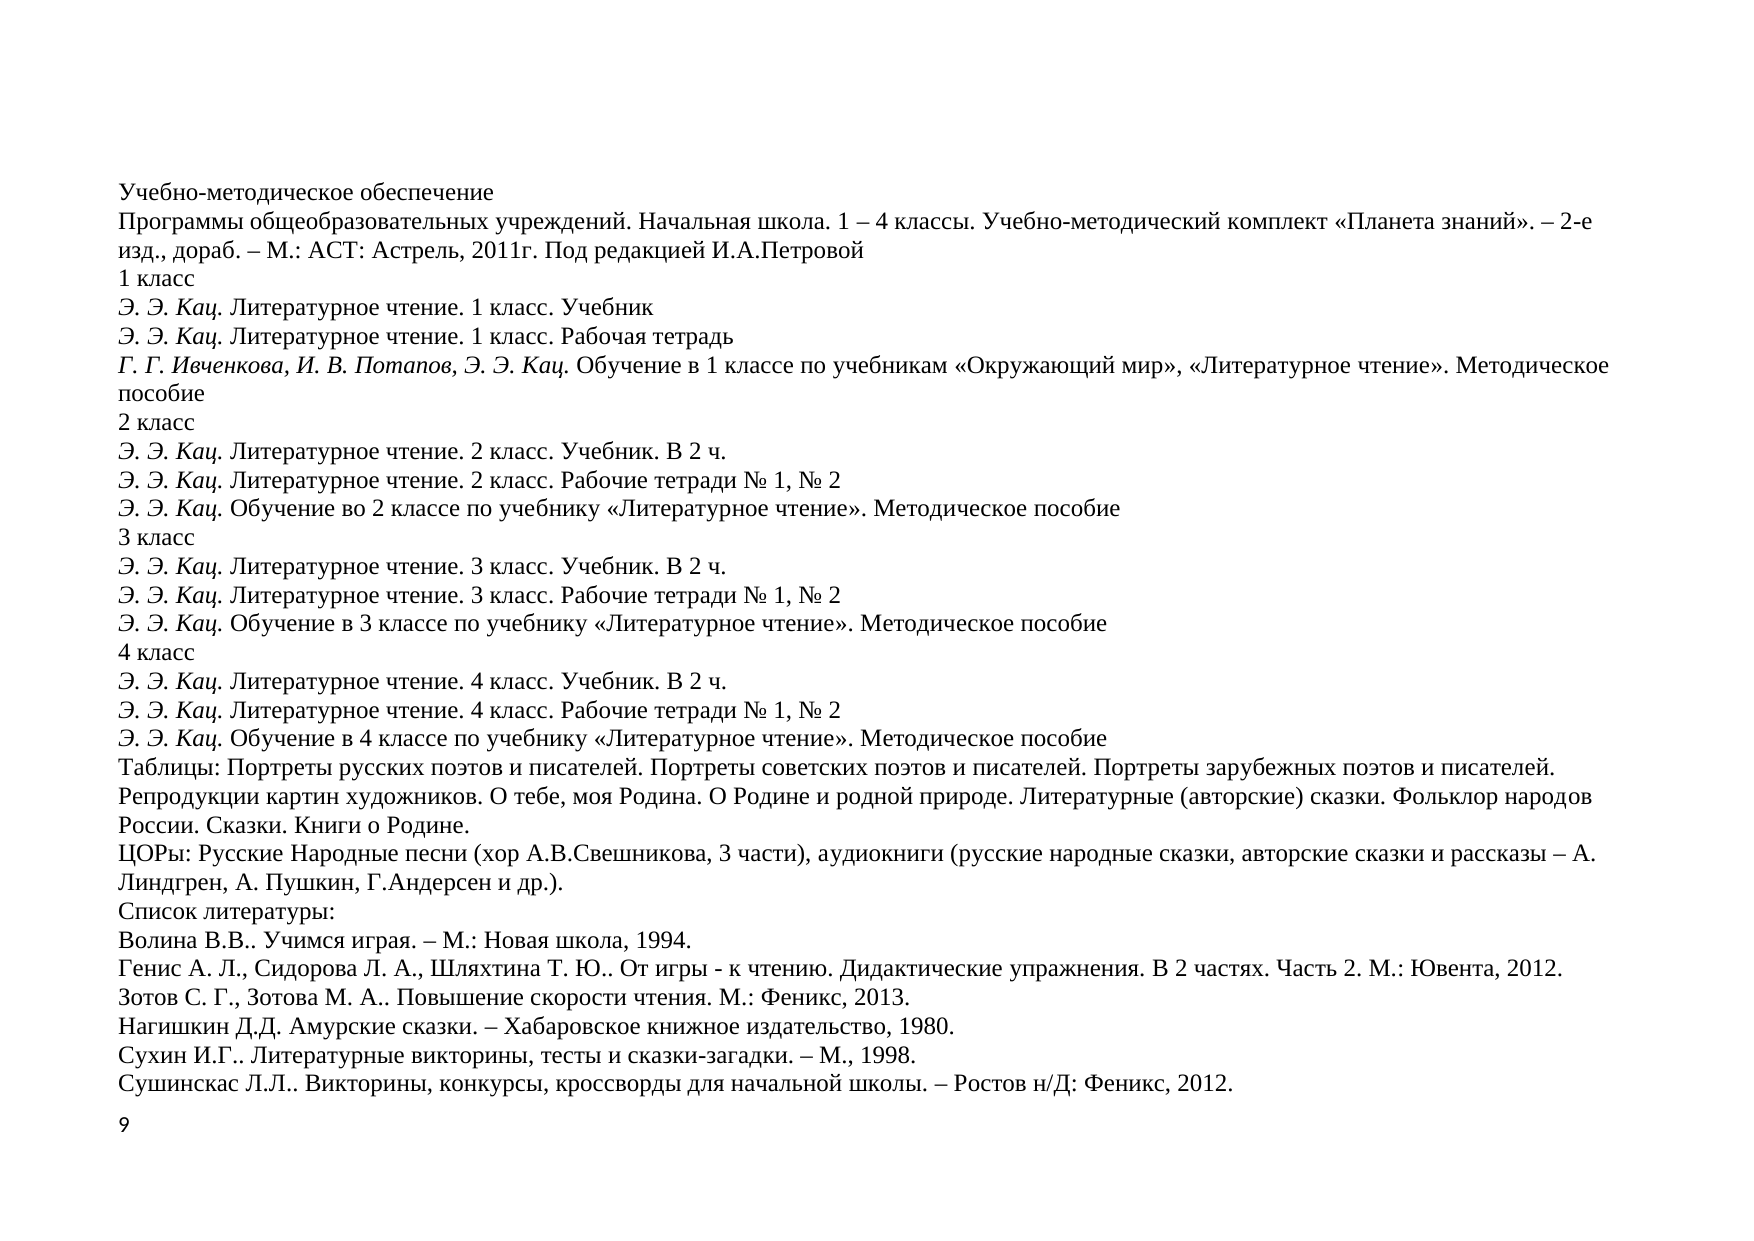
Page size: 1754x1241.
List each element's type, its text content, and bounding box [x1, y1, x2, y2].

text Э. Э. Кац. Литературное чтение. 1 класс. Рабочая тетрадь [118, 321, 1667, 350]
text Э. Э. Кац. Обучение в 4 классе по учебнику «Литературное чтение». Методическое пособие [118, 723, 1667, 752]
text Э. Э. Кац. Литературное чтение. 1 класс. Учебник [118, 292, 1667, 321]
text Волина В.В.. Учимся играя. – М.: Новая школа, 1994. [118, 925, 1667, 953]
text Г. Г. Ивченкова, И. В. Потапов, Э. Э. Кац. Обучение в 1 классе по учебникам «Окружающий мир», «Литературное чтение». Методическое пособие [118, 350, 1609, 407]
text Э. Э. Кац. Литературное чтение. 4 класс. Рабочие тетради № 1, № 2 [118, 695, 1667, 723]
text ЦОРы: Русские Народные песни (хор А.В.Свешникова, 3 части), аудиокниги (русские народные сказки, авторские сказки и рассказы – А. Линдгрен, А. Пушкин, Г.Андерсен и др.). [118, 838, 1597, 896]
text Э. Э. Кац. Литературное чтение. 4 класс. Учебник. В 2 ч. [118, 666, 1667, 695]
text Программы общеобразовательных учреждений. Начальная школа. 1 – 4 классы. Учебно-методический комплект «Планета знаний». – 2-е изд., дораб. – М.: АСТ: Астрель, 2011г. Под редакцией И.А.Петровой [118, 206, 1593, 263]
text Таблицы: Портреты русских поэтов и писателей. Портреты советских поэтов и писателей. Портреты зарубежных поэтов и писателей. Репродукции картин художников. О тебе, моя Родина. О Родине и родной природе. Литературные (авторские) сказки. Фольклор народов России. Сказки. Книги о Родине. [118, 752, 1594, 838]
text Учебно-методическое обеспечение [118, 177, 1667, 206]
text 9 [118, 1110, 1667, 1138]
text Э. Э. Кац. Литературное чтение. 3 класс. Рабочие тетради № 1, № 2 [118, 580, 1667, 608]
text Э. Э. Кац. Литературное чтение. 2 класс. Рабочие тетради № 1, № 2 [118, 465, 1667, 493]
text Э. Э. Кац. Обучение во 2 классе по учебнику «Литературное чтение». Методическое пособие 3 класс [118, 493, 1122, 551]
text Список литературы: [118, 896, 1667, 925]
text Нагишкин Д.Д. Амурские сказки. – Хабаровское книжное издательство, 1980. Сухин И.Г.. Литературные викторины, тесты и сказки-загадки. – М., 1998. [118, 1011, 959, 1068]
text 1 класс [118, 263, 1667, 292]
text Сушинскас Л.Л.. Викторины, конкурсы, кроссворды для начальной школы. – Ростов н/Д: Феникс, 2012. [118, 1068, 1667, 1097]
text Э. Э. Кац. Обучение в 3 классе по учебнику «Литературное чтение». Методическое пособие 4 класс [118, 608, 1109, 666]
text Генис А. Л., Сидорова Л. А., Шляхтина Т. Ю.. От игры - к чтению. Дидактические упражнения. В 2 частях. Часть 2. М.: Ювента, 2012. Зотов С. Г., Зотова М. А.. Повышение скорости чтения. М.: Феникс, 2013. [118, 953, 1565, 1011]
text Э. Э. Кац. Литературное чтение. 3 класс. Учебник. В 2 ч. [118, 551, 1667, 580]
text Э. Э. Кац. Литературное чтение. 2 класс. Учебник. В 2 ч. [118, 436, 1667, 465]
text 2 класс [118, 407, 1667, 436]
